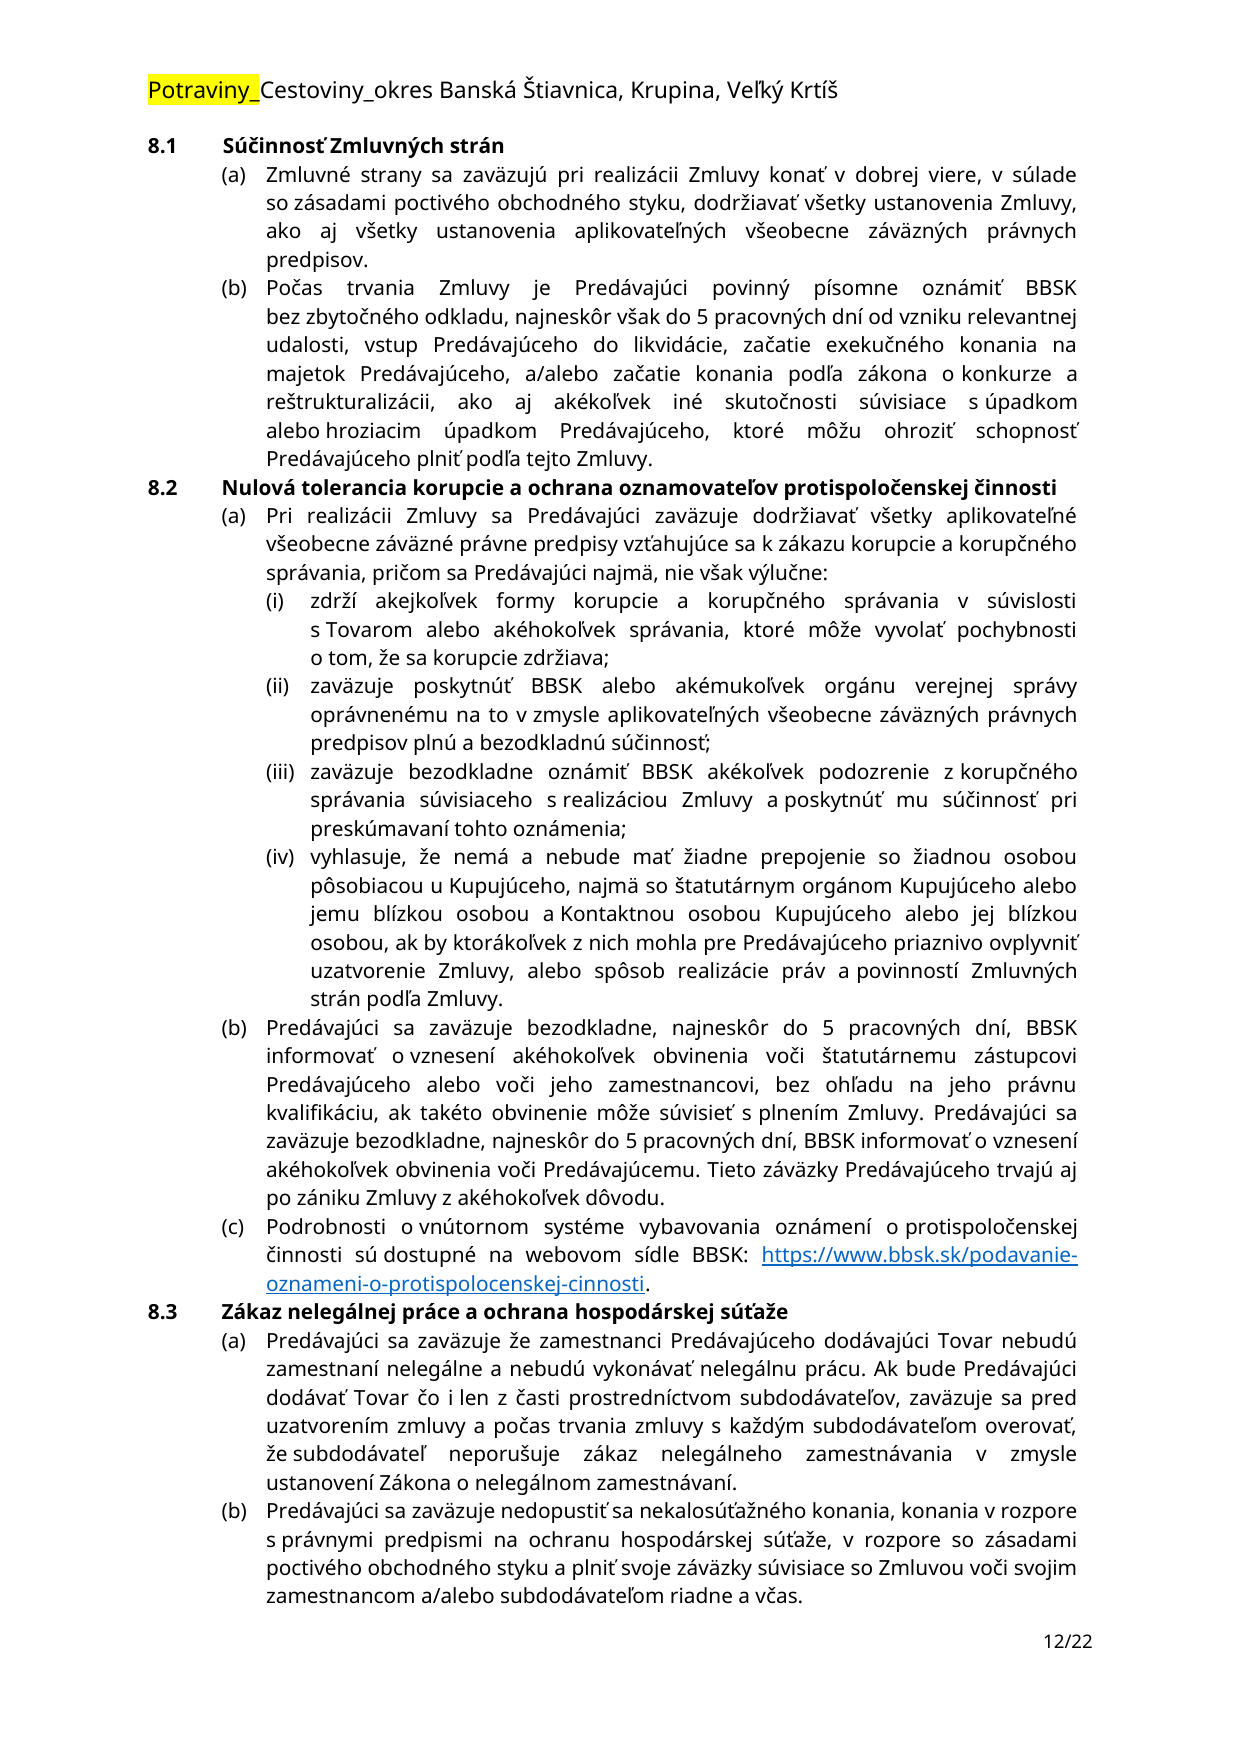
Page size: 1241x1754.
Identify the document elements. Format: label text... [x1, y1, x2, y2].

list (i) zdrží akejkoľvek formy korupcie a korupčného správania v súvislosti s Tovarom alebo akéhokoľvek správania, ktoré môže vyvolať pochybnosti o tom, že sa korupcie zdržiava; [266, 586, 1078, 672]
text (b) Predávajúci sa zaväzuje nedopustiť sa nekalosúťažného konania, konania v rozpore s právnymi predpismi na ochranu hospodárskej súťaže, v rozpore so zásadami poctivého obchodného styku a plniť svoje záväzky súvisiace so Zmluvou voči svojim zamestnancom a/alebo subdodávateľom riadne a včas. [221, 1496, 1078, 1610]
text 8.2 Nulová tolerancia korupcie a ochrana oznamovateľov protispoločenskej činnosti [148, 473, 1078, 501]
list (a) Zmluvné strany sa zaväzujú pri realizácii Zmluvy konať v dobrej viere, v súlade so zásadami poctivého obchodného styku, dodržiavať všetky ustanovenia Zmluvy, ako aj všetky ustanovenia aplikovateľných všeobecne záväzných právnych predpisov. [221, 160, 1078, 273]
list (iv) vyhlasuje, že nemá a nebude mať žiadne prepojenie so žiadnou osobou pôsobiacou u Kupujúceho, najmä so štatutárnym orgánom Kupujúceho alebo jemu blízkou osobou a Kontaktnou osobou Kupujúceho alebo jej blízkou osobou, ak by ktorákoľvek z nich mohla pre Predávajúceho priaznivo ovplyvniť uzatvorenie Zmluvy, alebo spôsob realizácie práv a povinností Zmluvných strán podľa Zmluvy. [266, 842, 1078, 1013]
list (iii) zaväzuje bezodkladne oznámiť BBSK akékoľvek podozrenie z korupčného správania súvisiaceho s realizáciou Zmluvy a poskytnúť mu súčinnosť pri preskúmavaní tohto oznámenia; [266, 757, 1078, 842]
list (ii) zaväzuje poskytnúť BBSK alebo akémukoľvek orgánu verejnej správy oprávnenému na to v zmysle aplikovateľných všeobecne záväzných právnych predpisov plnú a bezodkladnú súčinnosť; [266, 672, 1078, 757]
text 8.3 Zákaz nelegálnej práce a ochrana hospodárskej súťaže [148, 1297, 1078, 1326]
text (c) Podrobnosti o vnútornom systéme vybavovania oznámení o protispoločenskej činnosti sú dostupné na webovom sídle BBSK: https://www.bbsk.sk/podavanie-oznameni-o-protispolocenskej-cinnosti. [221, 1212, 1078, 1297]
text (b) Počas trvania Zmluvy je Predávajúci povinný písomne oznámiť BBSK bez zbytočného odkladu, najneskôr však do 5 pracovných dní od vzniku relevantnej udalosti, vstup Predávajúceho do likvidácie, začatie exekučného konania na majetok Predávajúceho, a/alebo začatie konania podľa zákona o konkurze a reštrukturalizácii, ako aj akékoľvek iné skutočnosti súvisiace s úpadkom alebo hroziacim úpadkom Predávajúceho, ktoré môžu ohroziť schopnosť Predávajúceho plniť podľa tejto Zmluvy. [221, 273, 1078, 473]
list 8.1 Súčinnosť Zmluvných strán [148, 131, 1078, 160]
text (b) Predávajúci sa zaväzuje bezodkladne, najneskôr do 5 pracovných dní, BBSK informovať o vznesení akéhokoľvek obvinenia voči štatutárnemu zástupcovi Predávajúceho alebo voči jeho zamestnancovi, bez ohľadu na jeho právnu kvalifikáciu, ak takéto obvinenie môže súvisieť s plnením Zmluvy. Predávajúci sa zaväzuje bezodkladne, najneskôr do 5 pracovných dní, BBSK informovať o vznesení akéhokoľvek obvinenia voči Predávajúcemu. Tieto záväzky Predávajúceho trvajú aj po zániku Zmluvy z akéhokoľvek dôvodu. [221, 1013, 1078, 1212]
text (a) Predávajúci sa zaväzuje že zamestnanci Predávajúceho dodávajúci Tovar nebudú zamestnaní nelegálne a nebudú vykonávať nelegálnu prácu. Ak bude Predávajúci dodávať Tovar čo i len z časti prostredníctvom subdodávateľov, zaväzuje sa pred uzatvorením zmluvy a počas trvania zmluvy s každým subdodávateľom overovať, že subdodávateľ neporušuje zákaz nelegálneho zamestnávania v zmysle ustanovení Zákona o nelegálnom zamestnávaní. [221, 1326, 1078, 1496]
text (a) Pri realizácii Zmluvy sa Predávajúci zaväzuje dodržiavať všetky aplikovateľné všeobecne záväzné právne predpisy vzťahujúce sa k zákazu korupcie a korupčného správania, pričom sa Predávajúci najmä, nie však výlučne: [221, 501, 1078, 586]
